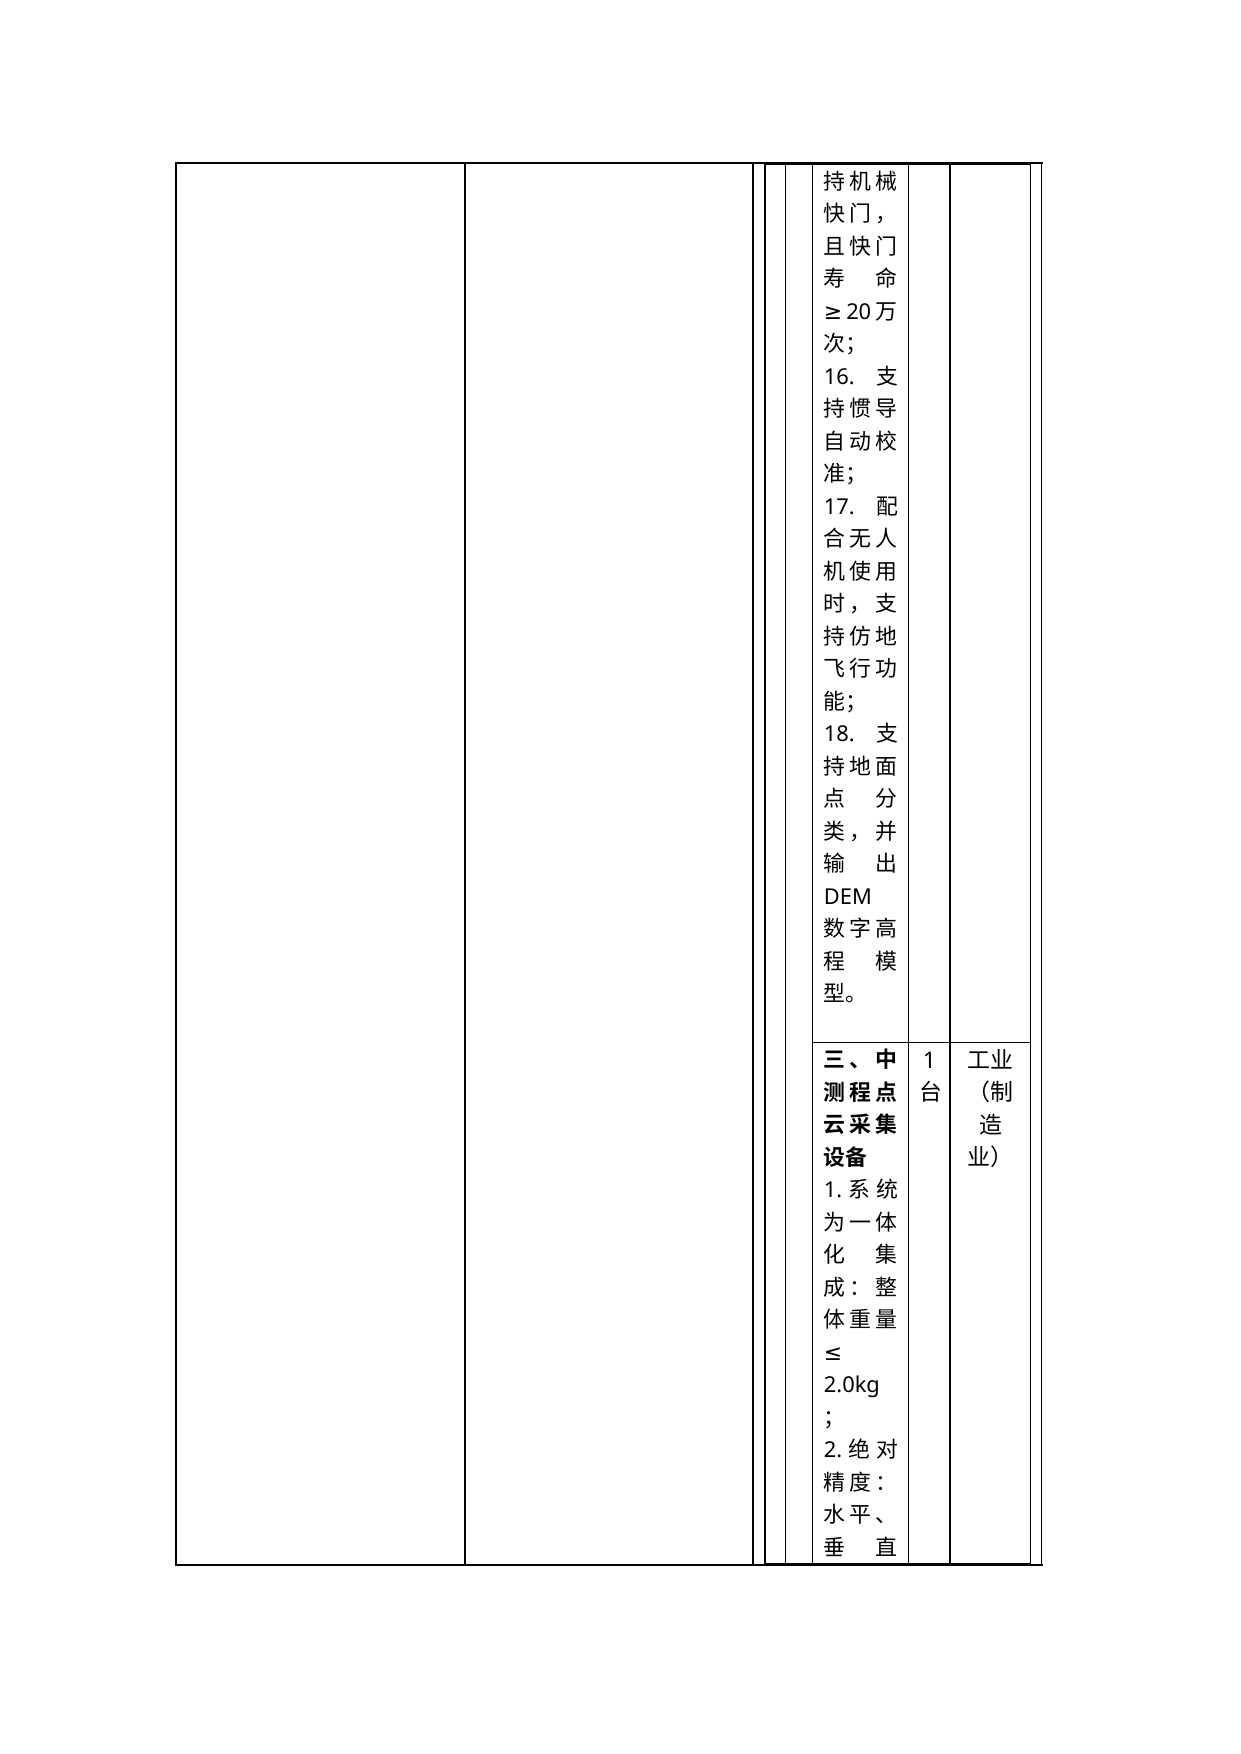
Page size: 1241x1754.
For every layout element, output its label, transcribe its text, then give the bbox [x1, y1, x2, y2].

table_cell [813, 1043, 908, 1563]
table_cell [909, 1043, 949, 1563]
table_cell [1031, 164, 1041, 1564]
table_cell 1 [177, 164, 464, 1564]
table_cell [951, 165, 1030, 1042]
table_cell [754, 164, 764, 1564]
table_cell [813, 165, 908, 1042]
table_cell [951, 1043, 1030, 1563]
table_cell [466, 164, 752, 1564]
table_cell [766, 165, 785, 1563]
table_cell [786, 165, 812, 1563]
table_cell [909, 165, 949, 1042]
